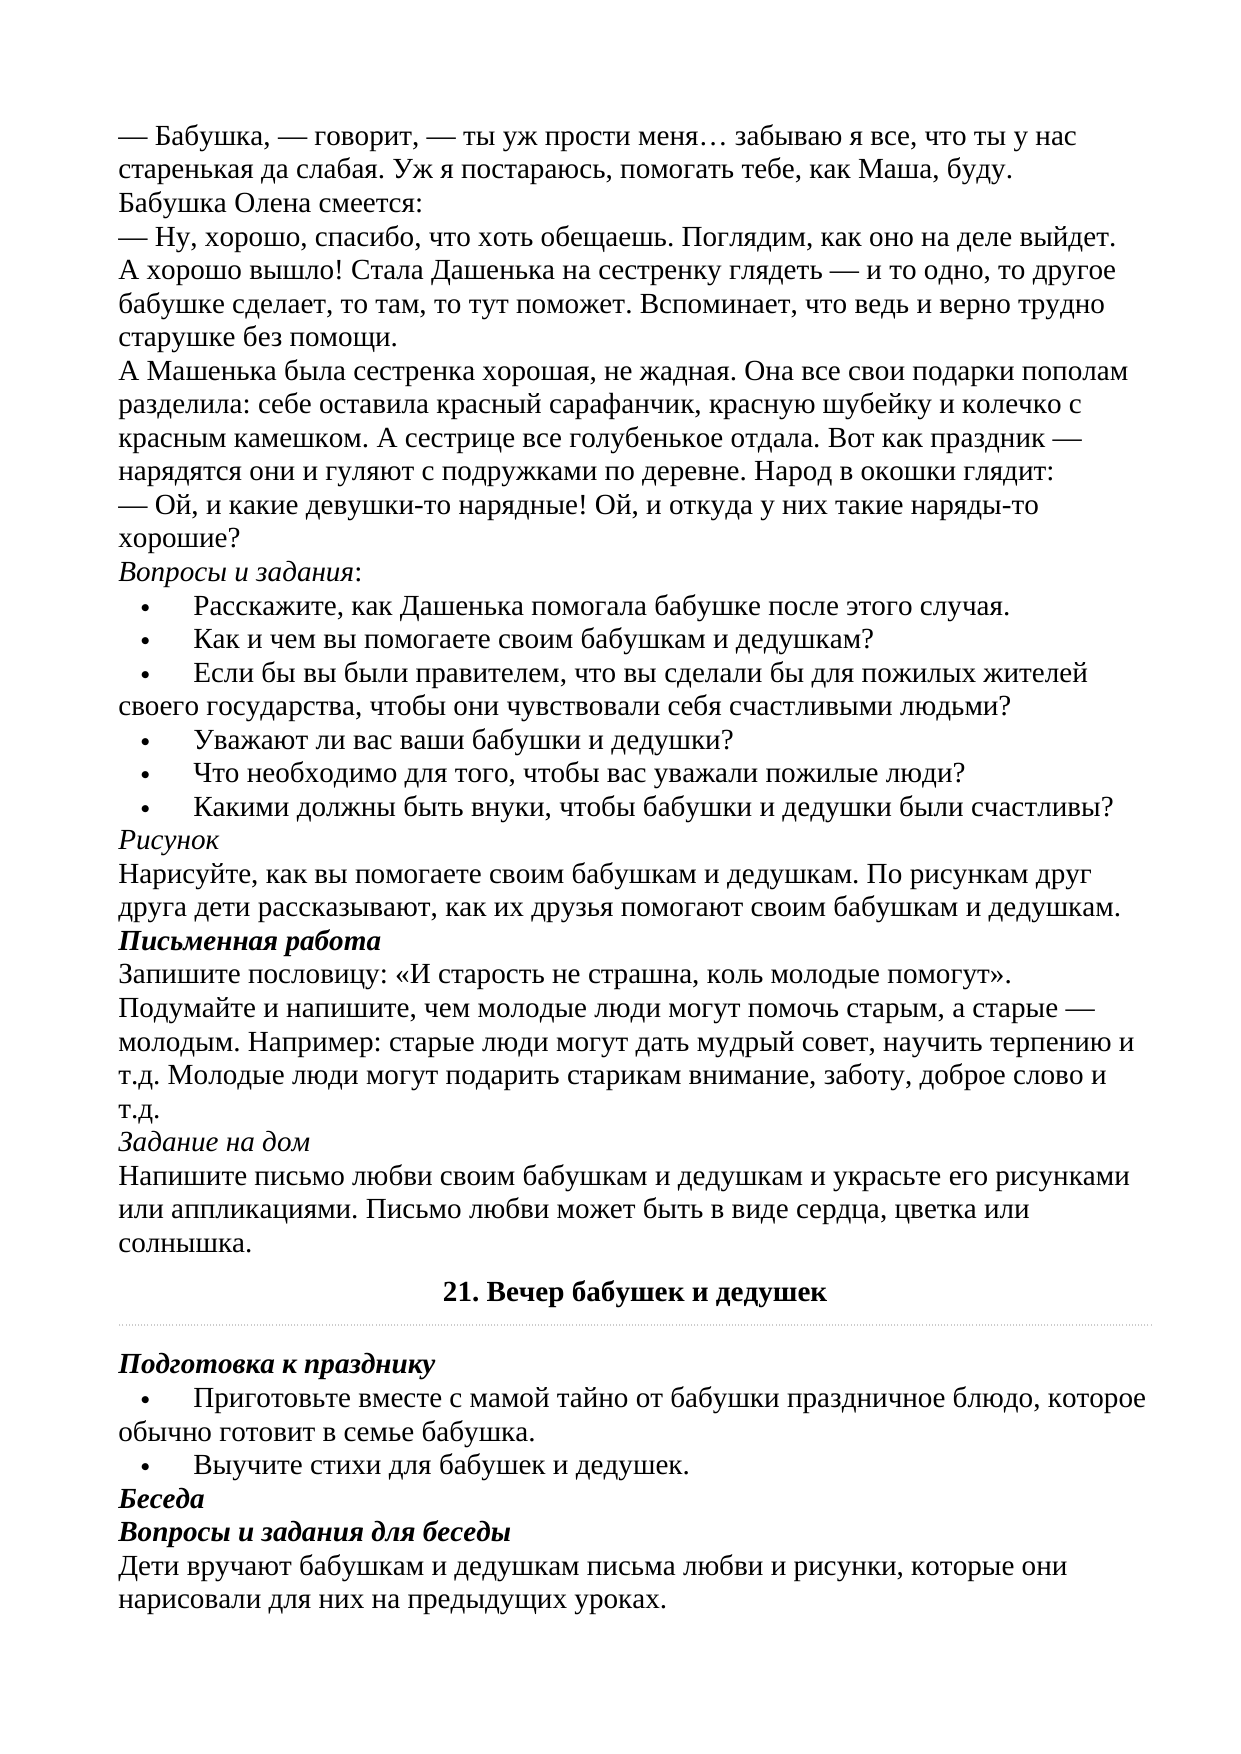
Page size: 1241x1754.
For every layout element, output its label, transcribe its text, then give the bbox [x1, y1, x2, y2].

text Нарисуйте, как вы помогаете своим бабушкам и дедушкам. По рисункам друг друга дети рассказывают, как их друзья помогают своим бабушкам и дедушкам. [118, 856, 1152, 923]
text Подготовка к празднику [118, 1347, 1152, 1380]
text А хорошо вышло! Стала Дашенька на сестренку глядеть — и то одно, то другое бабушке сделает, то там, то тут поможет. Вспоминает, что ведь и верно трудно старушке без помощи. [118, 252, 1152, 353]
text — Бабушка, — говорит, — ты уж прости меня… забываю я все, что ты у нас старенькая да слабая. Уж я постараюсь, помогать тебе, как Маша, буду. [118, 118, 1152, 185]
text Письменная работа [118, 923, 1152, 957]
text Бабушка Олена смеется: [118, 185, 1152, 219]
list Какими должны быть внуки, чтобы бабушки и дедушки были счастливы? [118, 789, 1152, 822]
text Вопросы и задания для беседы [118, 1514, 1152, 1548]
text Задание на дом [118, 1124, 1152, 1158]
list Уважают ли вас ваши бабушки и дедушки? [118, 722, 1152, 755]
text — Ой, и какие девушки-то нарядные! Ой, и откуда у них такие наряды-то хорошие? [118, 487, 1152, 554]
subtitle 21. Вечер бабушек и дедушек [118, 1274, 1152, 1326]
text Дети вручают бабушкам и дедушкам письма любви и рисунки, которые они нарисовали для них на предыдущих уроках. [118, 1548, 1152, 1615]
text — Ну, хорошо, спасибо, что хоть обещаешь. Поглядим, как оно на деле выйдет. [118, 219, 1152, 252]
text Запишите пословицу: «И старость не страшна, коль молодые помогут». [118, 957, 1152, 990]
list Выучите стихи для бабушек и дедушек. [118, 1447, 1152, 1481]
text Беседа [118, 1481, 1152, 1514]
list Приготовьте вместе с мамой тайно от бабушки праздничное блюдо, которое обычно готовит в семье бабушка. [118, 1380, 1152, 1447]
list Что необходимо для того, чтобы вас уважали пожилые люди? [118, 755, 1152, 789]
text Подумайте и напишите, чем молодые люди могут помочь старым, а старые — молодым. Например: старые люди могут дать мудрый совет, научить терпению и т.д. Молодые люди могут подарить старикам внимание, заботу, доброе слово и т.д. [118, 990, 1152, 1124]
text Напишите письмо любви своим бабушкам и дедушкам и украсьте его рисунками или аппликациями. Письмо любви может быть в виде сердца, цветка или солнышка. [118, 1158, 1152, 1258]
list Если бы вы были правителем, что вы сделали бы для пожилых жителей своего государства, чтобы они чувствовали себя счастливыми людьми? [118, 655, 1152, 722]
list Расскажите, как Дашенька помогала бабушке после этого случая. [118, 588, 1152, 621]
text А Машенька была сестренка хорошая, не жадная. Она все свои подарки пополам разделила: себе оставила красный сарафанчик, красную шубейку и колечко с красным камешком. А сестрице все голубенькое отдала. Вот как праздник — нарядятся они и гуляют с подружками по деревне. Народ в окошки глядит: [118, 353, 1152, 487]
text Вопросы и задания: [118, 554, 1152, 588]
list Как и чем вы помогаете своим бабушкам и дедушкам? [118, 621, 1152, 655]
text Рисунок [118, 822, 1152, 856]
